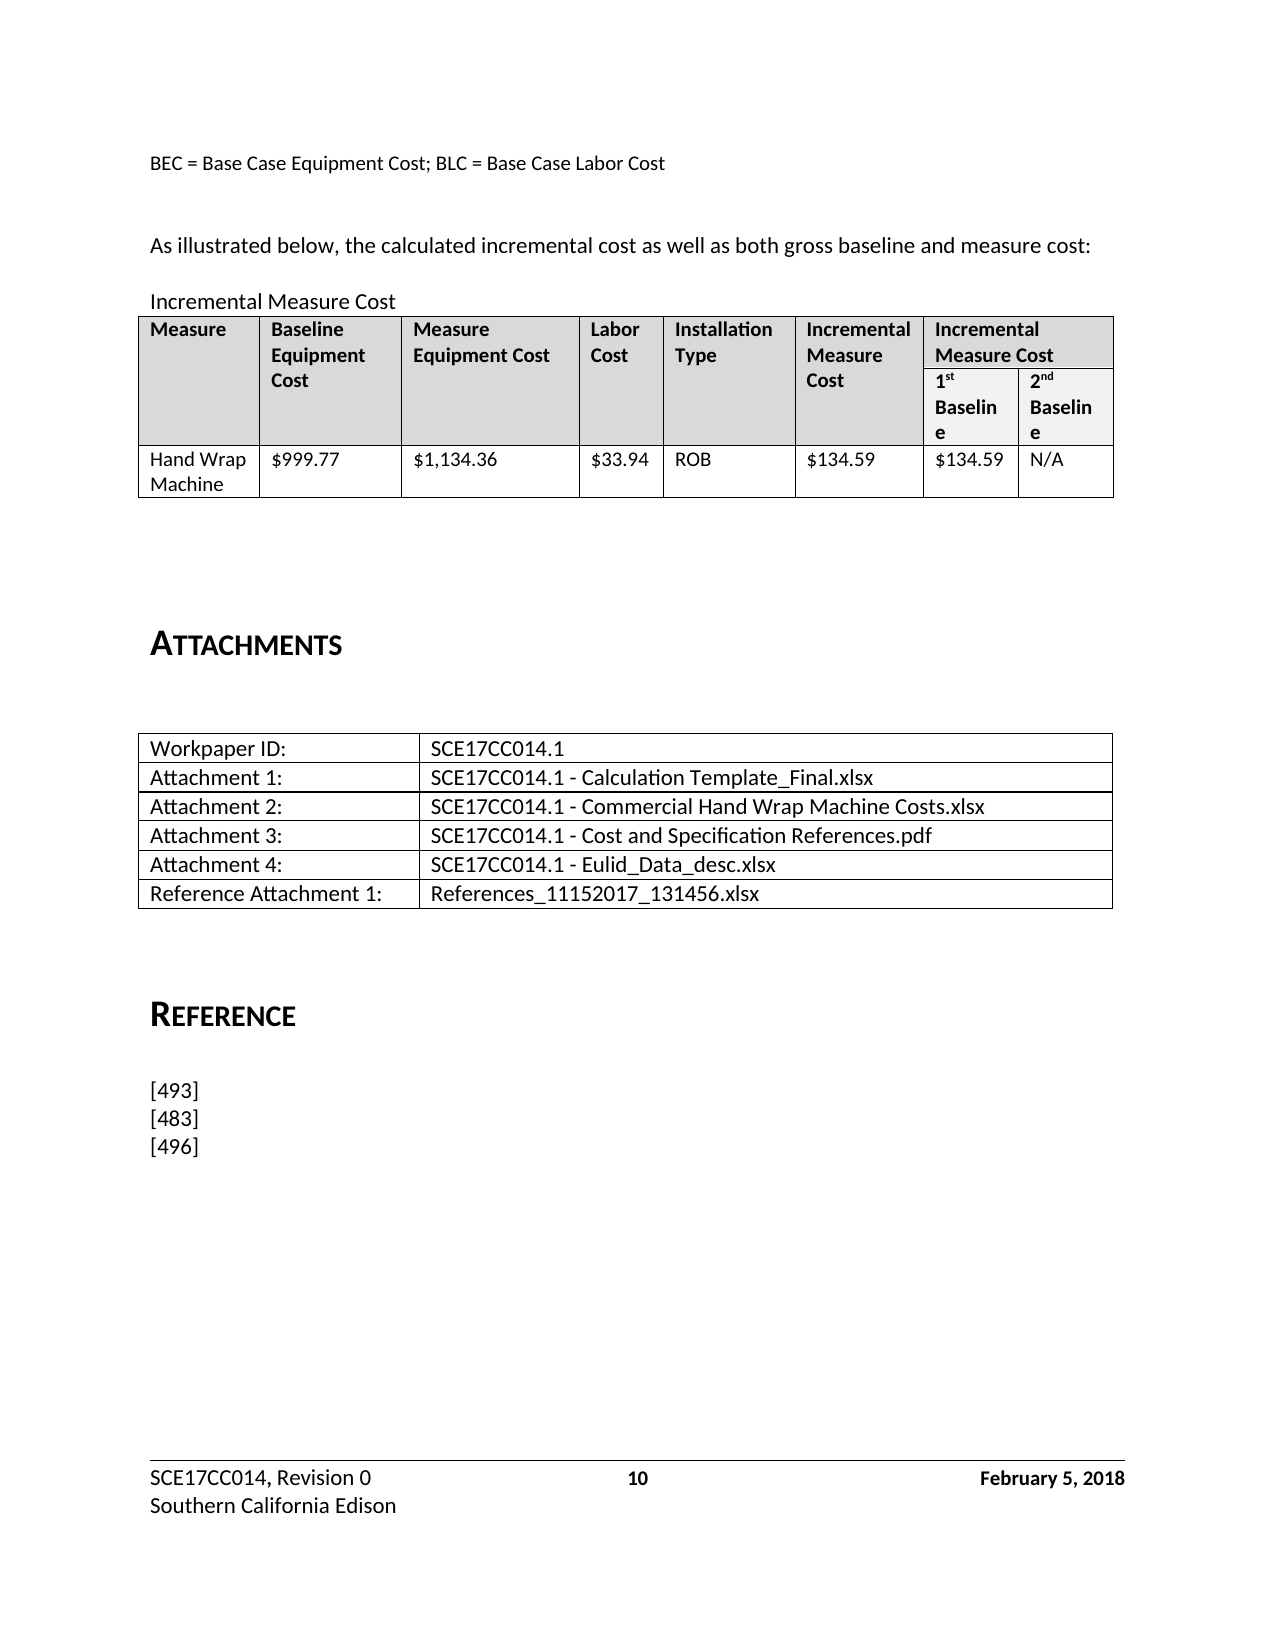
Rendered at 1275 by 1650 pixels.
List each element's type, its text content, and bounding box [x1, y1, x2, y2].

table_cell $134.59 [796, 446, 923, 497]
subtitle Attachments [150, 619, 1125, 665]
table_cell SCE17CC014.1 - Eulid_Data_desc.xlsx [420, 851, 1112, 878]
table_cell Attachment 3: [139, 821, 419, 849]
table_cell References_11152017_131456.xlsx [420, 880, 1112, 908]
table_cell N/A [1019, 446, 1113, 497]
table_header Measure Equipment Cost [402, 317, 579, 445]
table_cell SCE17CC014.1 - Commercial Hand Wrap Machine Costs.xlsx [420, 793, 1112, 820]
table_header Workpaper ID: [139, 734, 419, 762]
table_header Incremental Measure Cost [796, 317, 923, 445]
table_cell Attachment 2: [139, 793, 419, 820]
table_cell $1,134.36 [402, 446, 579, 497]
table_cell Hand Wrap Machine [139, 446, 259, 497]
table_cell SCE17CC014.1 - Cost and Specification References.pdf [420, 821, 1112, 849]
table_cell Reference Attachment 1: [139, 880, 419, 908]
table_cell SCE17CC014.1 - Calculation Template_Final.xlsx [420, 763, 1112, 791]
table_cell ROB [664, 446, 795, 497]
table_cell Attachment 4: [139, 851, 419, 878]
text [493] [150, 1076, 1125, 1104]
table_header Installation Type [664, 317, 795, 445]
table_header Incremental Measure Cost [924, 317, 1113, 367]
table_cell $999.77 [260, 446, 401, 497]
text [496] [150, 1132, 1125, 1160]
text Incremental Measure Cost [150, 287, 1125, 316]
table_header SCE17CC014.1 [420, 734, 1112, 762]
text [483] [150, 1104, 1125, 1132]
table_cell $33.94 [580, 446, 663, 497]
table_header Baseline Equipment Cost [260, 317, 401, 445]
table_cell Attachment 1: [139, 763, 419, 791]
text As illustrated below, the calculated incremental cost as well as both gross baseline and measure cost: [150, 231, 1125, 259]
subtitle Reference [150, 990, 1125, 1036]
text BEC = Base Case Equipment Cost; BLC = Base Case Labor Cost [150, 150, 1125, 175]
table_header Labor Cost [580, 317, 663, 445]
table_header Measure [139, 317, 259, 445]
table_cell 1st Baseline [924, 369, 1018, 445]
table_cell 2nd Baseline [1019, 369, 1113, 445]
table_cell $134.59 [924, 446, 1018, 497]
